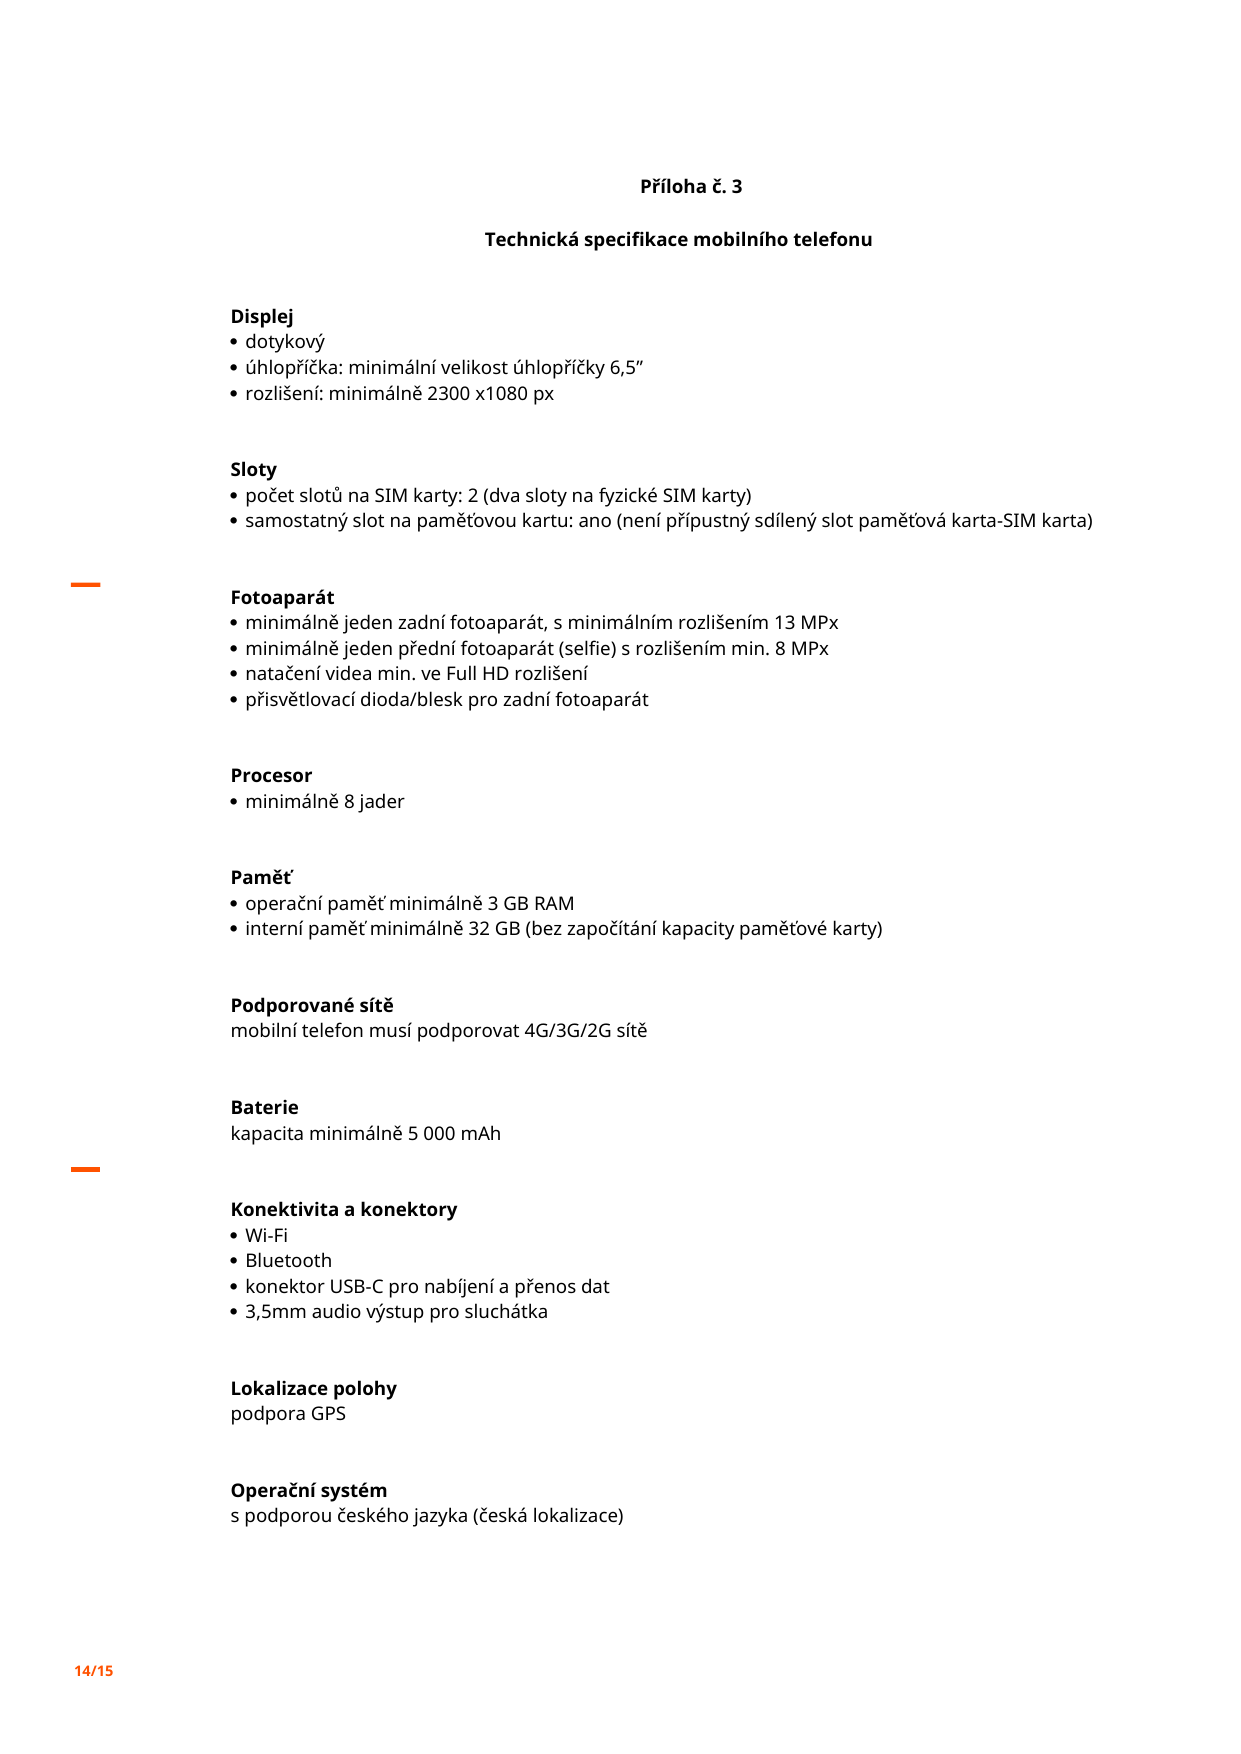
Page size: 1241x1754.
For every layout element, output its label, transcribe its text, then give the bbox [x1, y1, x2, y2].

list počet slotů na SIM karty: 2 (dva sloty na fyzické SIM karty) [230, 482, 1122, 507]
text Operační systém [230, 1477, 1122, 1503]
text Lokalizace polohy [230, 1375, 1122, 1401]
text Konektivita a konektory [230, 1196, 1122, 1222]
text Baterie [230, 1094, 1122, 1120]
text Procesor [230, 763, 1122, 788]
text Fotoaparát [230, 584, 1122, 609]
list minimálně jeden přední fotoaparát (selfie) s rozlišením min. 8 MPx [230, 635, 1122, 661]
list natačení videa min. ve Full HD rozlišení [230, 661, 1122, 686]
text kapacita minimálně 5 000 mAh [230, 1120, 1122, 1145]
text Paměť [230, 865, 1122, 890]
list konektor USB-C pro nabíjení a přenos dat [230, 1273, 1122, 1298]
list rozlišení: minimálně 2300 x1080 px [230, 380, 1122, 405]
list 3,5mm audio výstup pro sluchátka [230, 1298, 1122, 1324]
list minimálně 8 jader [230, 788, 1122, 814]
text Displej [230, 303, 1122, 329]
list úhlopříčka: minimální velikost úhlopříčky 6,5” [230, 354, 1122, 380]
list přisvětlovací dioda/blesk pro zadní fotoaparát [230, 686, 1122, 712]
list dotykový [230, 329, 1122, 354]
text s podporou českého jazyka (česká lokalizace) [230, 1503, 1122, 1528]
text podpora GPS [230, 1401, 1122, 1426]
list Bluetooth [230, 1247, 1122, 1273]
text Technická specifikace mobilního telefonu [230, 227, 1122, 252]
text Příloha č. 3 [260, 174, 1122, 199]
list minimálně jeden zadní fotoaparát, s minimálním rozlišením 13 MPx [230, 609, 1122, 635]
list Wi-Fi [230, 1222, 1122, 1247]
text Podporované sítě [230, 992, 1122, 1018]
text mobilní telefon musí podporovat 4G/3G/2G sítě [230, 1018, 1122, 1043]
list samostatný slot na paměťovou kartu: ano (není přípustný sdílený slot paměťová karta-SIM karta) [230, 507, 1122, 533]
text Sloty [230, 456, 1122, 482]
list operační paměť minimálně 3 GB RAM [230, 890, 1122, 916]
list interní paměť minimálně 32 GB (bez započítání kapacity paměťové karty) [230, 916, 1122, 941]
